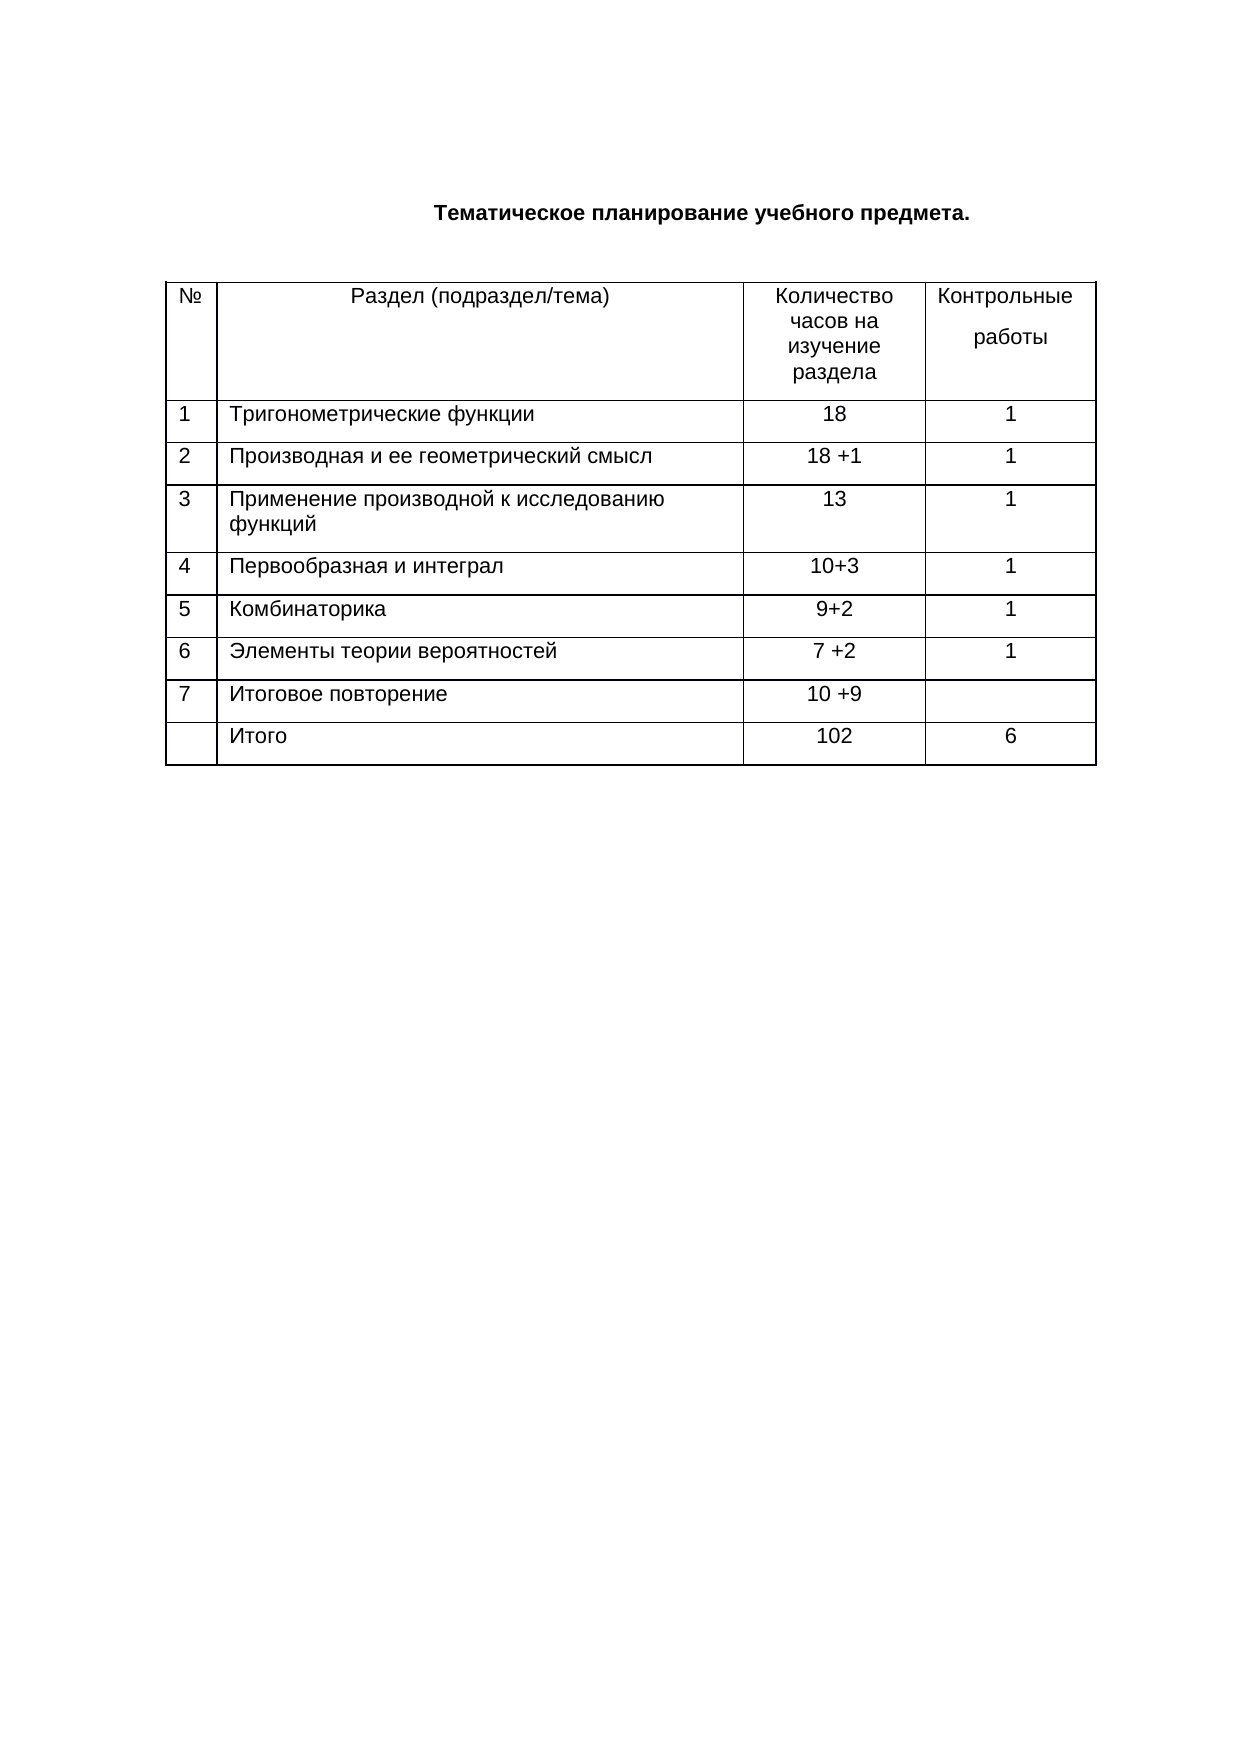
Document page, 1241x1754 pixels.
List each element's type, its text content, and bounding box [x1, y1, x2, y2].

table_cell 7 +2 [744, 638, 925, 679]
table_cell 6 [926, 723, 1095, 764]
table_cell 10 +9 [744, 681, 925, 721]
table_cell Итоговое повторение [218, 681, 743, 721]
table_cell 13 [744, 486, 925, 552]
text Тематическое планирование учебного предмета. [252, 200, 1152, 225]
table_cell 2 [167, 443, 216, 484]
table_cell 18 +1 [744, 443, 925, 484]
table_cell Элементы теории вероятностей [218, 638, 743, 679]
table_cell [926, 681, 1095, 721]
table_cell 102 [744, 723, 925, 764]
table_cell 1 [926, 443, 1095, 484]
table_header Раздел (подраздел/тема) [218, 283, 743, 399]
table_header № [167, 283, 216, 399]
table_cell 1 [926, 638, 1095, 679]
table_cell Применение производной к исследованию функций [218, 486, 743, 552]
table_cell 1 [926, 553, 1095, 594]
table_cell 5 [167, 596, 216, 637]
table_cell Первообразная и интеграл [218, 553, 743, 594]
table_cell 9+2 [744, 596, 925, 637]
table_cell 6 [167, 638, 216, 679]
table_cell Итого [218, 723, 743, 764]
table_cell 4 [167, 553, 216, 594]
table_header Контрольные работы [926, 283, 1095, 399]
table_cell 1 [926, 596, 1095, 637]
table_cell [167, 723, 216, 764]
table_cell 18 [744, 401, 925, 442]
table_cell 10+3 [744, 553, 925, 594]
table_cell Комбинаторика [218, 596, 743, 637]
table_cell 1 [167, 401, 216, 442]
table_cell 1 [926, 401, 1095, 442]
table_cell Тригонометрические функции [218, 401, 743, 442]
table_cell 1 [926, 486, 1095, 552]
table_cell 7 [167, 681, 216, 721]
table_cell Производная и ее геометрический смысл [218, 443, 743, 484]
table_header Количество часов на изучение раздела [744, 283, 925, 399]
table_cell 3 [167, 486, 216, 552]
